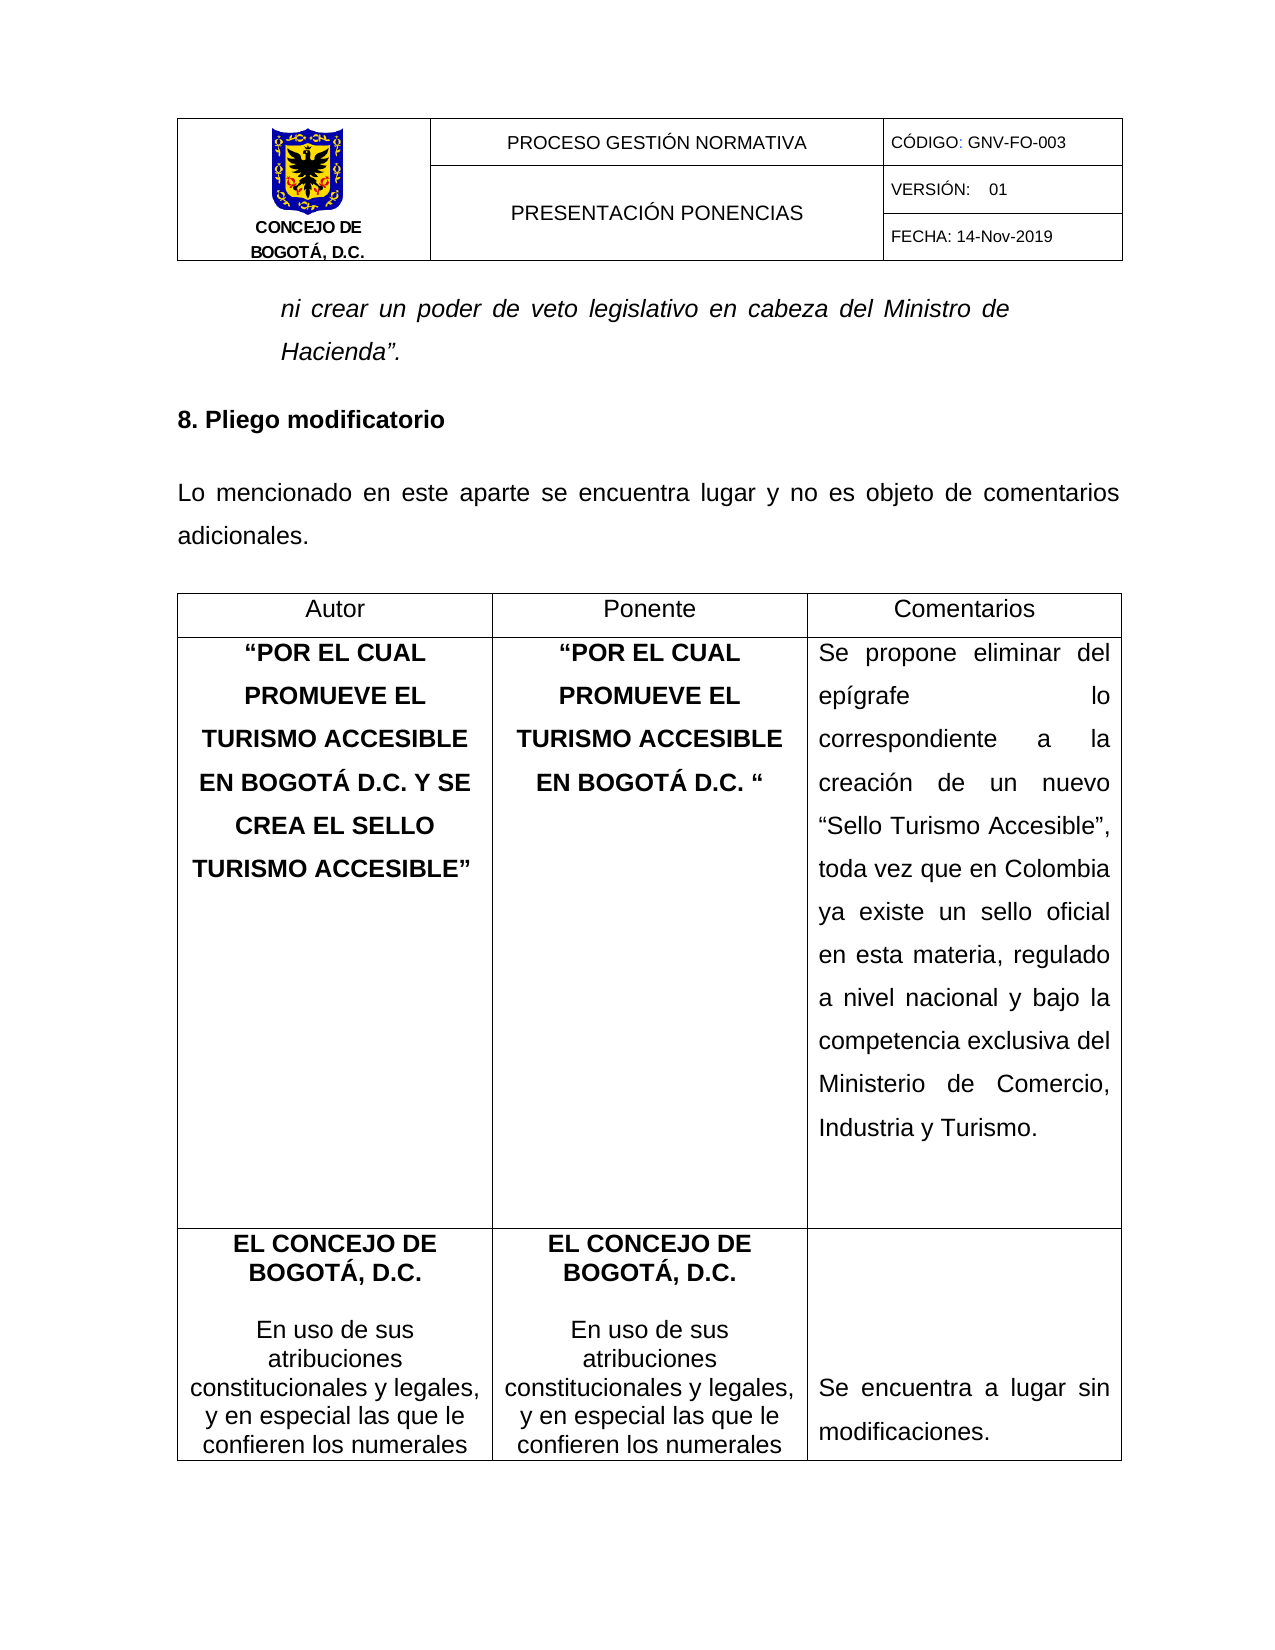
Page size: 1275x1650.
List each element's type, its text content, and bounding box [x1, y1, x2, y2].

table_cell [178, 1229, 492, 1459]
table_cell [493, 1229, 807, 1459]
table_cell Se propone eliminar del epígrafe lo correspondiente a la creación de un nuevo “Sello Turismo Accesible”, toda vez que en Colombia ya existe un sello oficial en esta materia, regulado a nivel nacional y bajo la competencia exclusiva del Ministerio de Comercio, Industria y Turismo. [808, 638, 1121, 1228]
table_header Comentarios [808, 594, 1121, 637]
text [281, 294, 1013, 366]
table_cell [808, 1229, 1121, 1459]
table_header Ponente [493, 594, 807, 637]
table_cell “POR EL CUAL PROMUEVE EL TURISMO ACCESIBLE EN BOGOTÁ D.C. “ [493, 638, 807, 1228]
text Lo mencionado en este aparte se encuentra lugar y no es objeto de comentarios adicionales. [177, 478, 1122, 549]
text 8. Pliego modificatorio [177, 405, 1013, 434]
table_header Autor [178, 594, 492, 637]
table_cell “POR EL CUAL PROMUEVE EL TURISMO ACCESIBLE EN BOGOTÁ D.C. Y SE CREA EL SELLO TURISMO ACCESIBLE” [178, 638, 492, 1228]
